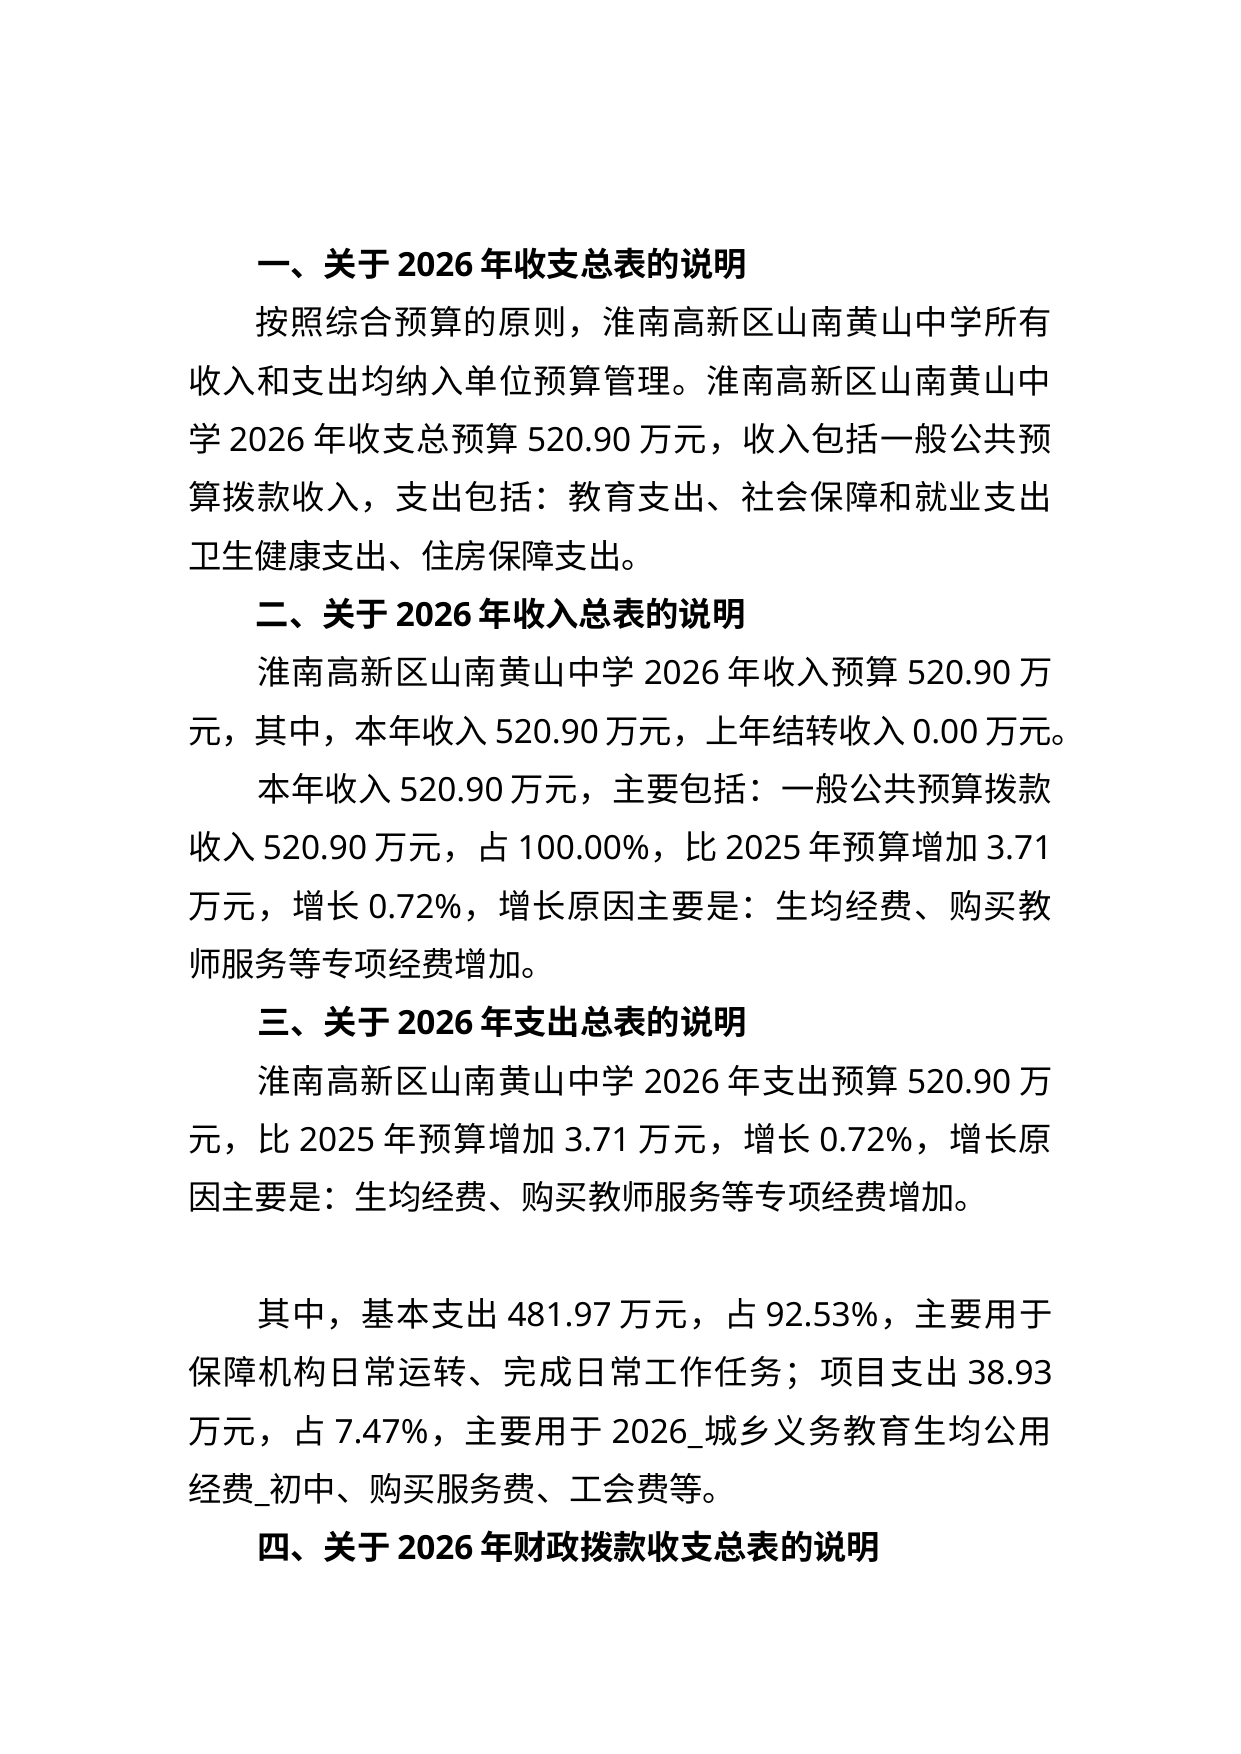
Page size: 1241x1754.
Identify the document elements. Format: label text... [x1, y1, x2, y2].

text 二、关于2026年收入总表的说明 [188, 580, 1052, 638]
text 按照综合预算的原则，淮南高新区山南黄山中学所有收入和支出均纳入单位预算管理。淮南高新区山南黄山中学2026年收支总预算520.90万元，收入包括一般公共预算拨款收入，支出包括：教育支出、社会保障和就业支出、卫生健康支出、住房保障支出。 [188, 288, 1052, 580]
text 三、关于2026年支出总表的说明 [188, 988, 1052, 1046]
text 本年收入520.90万元，主要包括：一般公共预算拨款收入520.90万元，占100.00%，比2025年预算增加3.71万元，增长0.72%，增长原因主要是：生均经费、购买教师服务等专项经费增加。 [188, 755, 1052, 988]
text 淮南高新区山南黄山中学2026年收入预算520.90万元，其中，本年收入520.90万元，上年结转收入0.00万元。 [188, 638, 1052, 755]
text 淮南高新区山南黄山中学2026年支出预算520.90万元，比2025年预算增加3.71万元，增长0.72%，增长原因主要是：生均经费、购买教师服务等专项经费增加。 [188, 1046, 1052, 1221]
text 四、关于2026年财政拨款收支总表的说明 [188, 1513, 1052, 1571]
text 其中，基本支出481.97万元，占92.53%，主要用于保障机构日常运转、完成日常工作任务；项目支出38.93万元，占7.47%，主要用于2026_城乡义务教育生均公用经费_初中、购买服务费、工会费等。 [188, 1280, 1052, 1513]
text 一、关于2026年收支总表的说明 [188, 230, 1052, 288]
